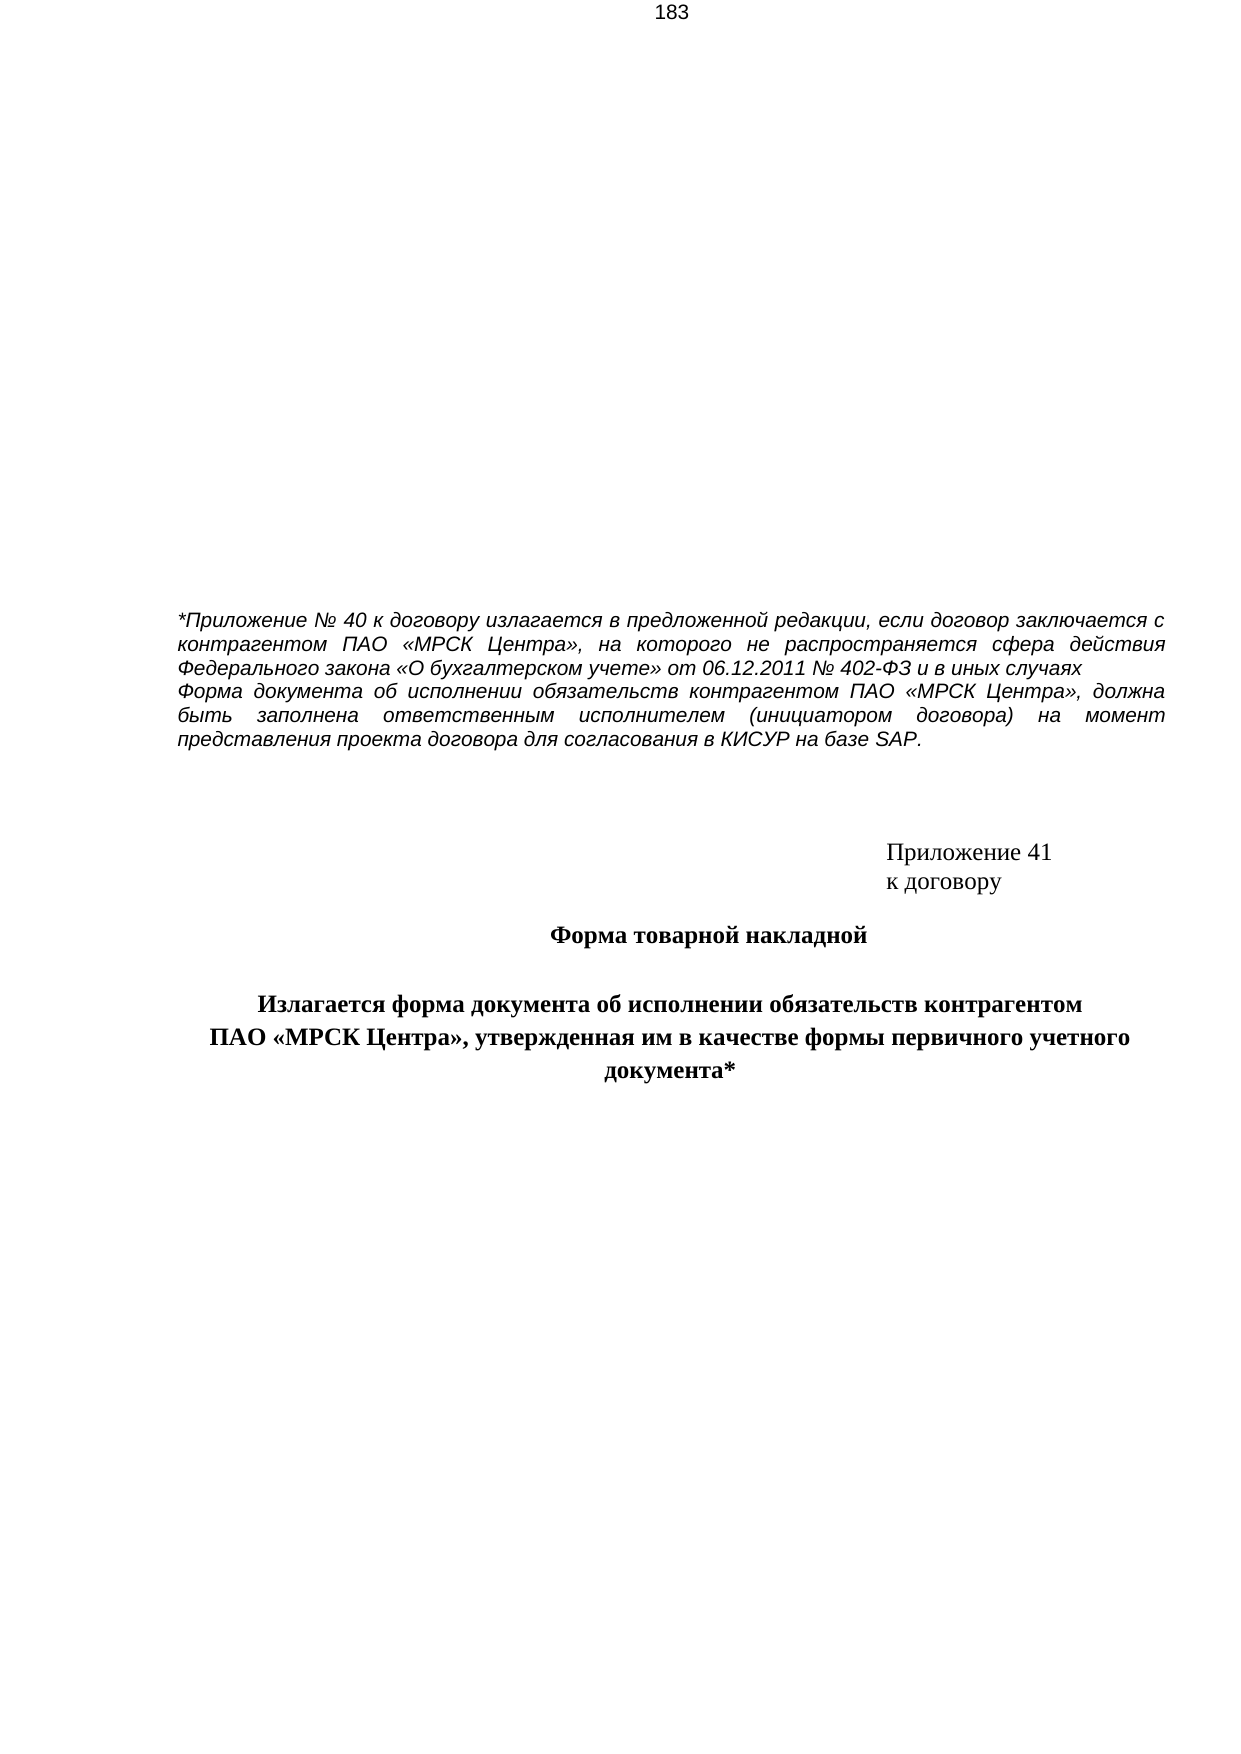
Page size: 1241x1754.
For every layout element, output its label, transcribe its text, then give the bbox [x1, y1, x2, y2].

text к договору [886, 866, 1171, 895]
text Форма товарной накладной [177, 921, 1166, 949]
text Форма документа об исполнении обязательств контрагентом ПАО «МРСК Центра», должна быть заполнена ответственным исполнителем (инициатором договора) на момент представления проекта договора для согласования в КИСУР на базе SAP. [177, 679, 1166, 751]
text *Приложение № 40 к договору излагается в предложенной редакции, если договор заключается с контрагентом ПАО «МРСК Центра», на которого не распространяется сфера действия Федерального закона «О бухгалтерском учете» от 06.12.2011 № 402-ФЗ и в иных случаях [177, 607, 1166, 679]
text Излагается форма документа об исполнении обязательств контрагентом ПАО «МРСК Центра», утвержденная им в качестве формы первичного учетного документа* [177, 989, 1163, 1084]
text Приложение 41 [886, 837, 1171, 866]
